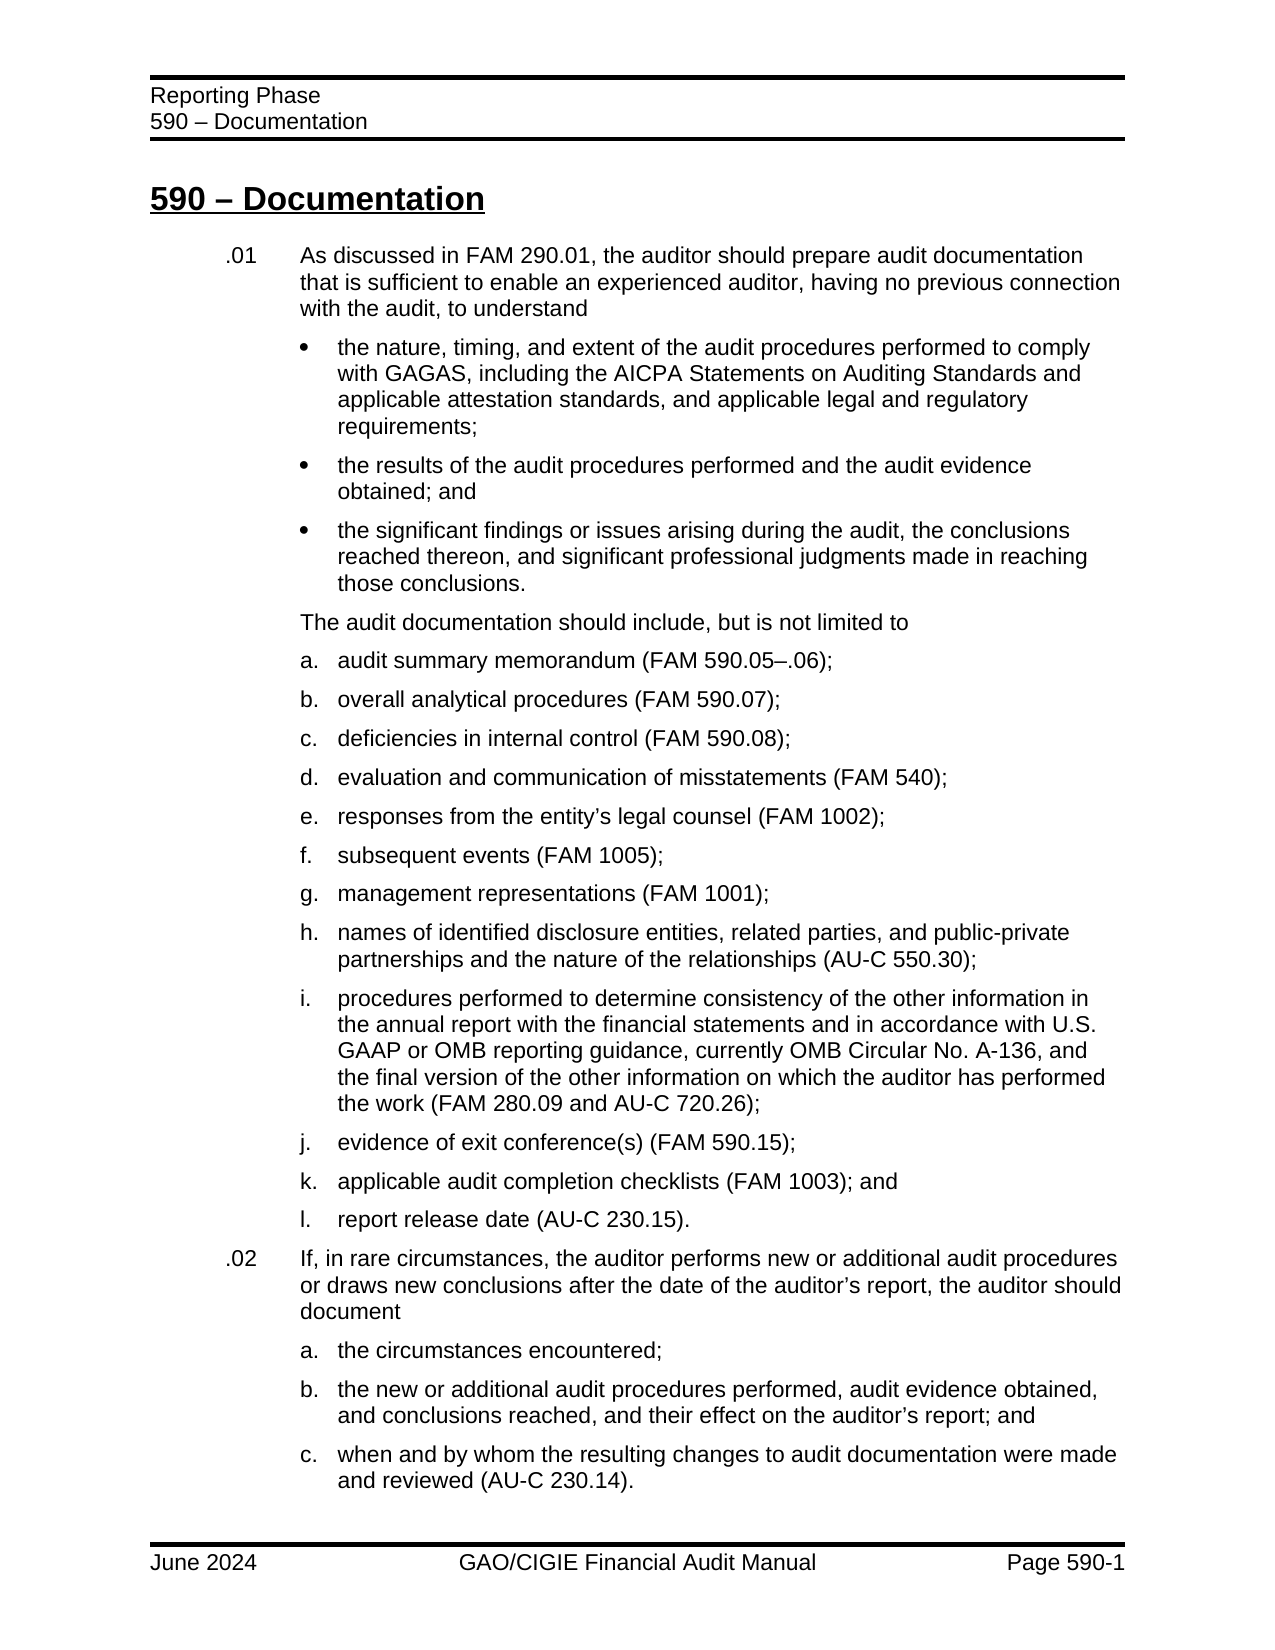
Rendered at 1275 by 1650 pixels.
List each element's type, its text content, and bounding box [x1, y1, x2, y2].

text procedures performed to determine consistency of the other information in the annual report with the financial statements and in accordance with U.S. GAAP or OMB reporting guidance, currently OMB Circular No. A-136, and the final version of the other information on which the auditor has performed the work (FAM 280.09 and AU-C 720.26); [300, 984, 1125, 1116]
text evidence of exit conference(s) (FAM 590.15); [300, 1129, 1125, 1155]
text deficiencies in internal control (FAM 590.08); [300, 725, 1125, 751]
list when and by whom the resulting changes to audit documentation were made and reviewed (AU-C 230.14). [300, 1441, 1125, 1494]
text names of identified disclosure entities, related parties, and public-private partnerships and the nature of the relationships (AU-C 550.30); [300, 919, 1125, 972]
list the nature, timing, and extent of the audit procedures performed to comply with GAGAS, including the AICPA Statements on Auditing Standards and applicable attestation standards, and applicable legal and regulatory requirements; [300, 334, 1125, 439]
list As discussed in FAM 290.01, the auditor should prepare audit documentation that is sufficient to enable an experienced auditor, having no previous connection with the audit, to understand [225, 242, 1125, 321]
list the significant findings or issues arising during the audit, the conclusions reached thereon, and significant professional judgments made in reaching those conclusions. [300, 517, 1125, 596]
text management representations (FAM 1001); [300, 880, 1125, 907]
text If, in rare circumstances, the auditor performs new or additional audit procedures or draws new conclusions after the date of the auditor’s report, the auditor should document [225, 1245, 1125, 1324]
list the new or additional audit procedures performed, audit evidence obtained, and conclusions reached, and their effect on the auditor’s report; and [300, 1376, 1125, 1428]
list The audit documentation should include, but is not limited to [300, 608, 1125, 635]
text applicable audit completion checklists (FAM 1003); and [300, 1168, 1125, 1194]
text subsequent events (FAM 1005); [300, 842, 1125, 868]
list the circumstances encountered; [300, 1337, 1125, 1363]
list audit summary memorandum (FAM 590.05–.06); [300, 647, 1125, 674]
text overall analytical procedures (FAM 590.07); [300, 686, 1125, 712]
list the results of the audit procedures performed and the audit evidence obtained; and [300, 452, 1125, 504]
text report release date (AU-C 230.15). [300, 1206, 1125, 1233]
text responses from the entity’s legal counsel (FAM 1002); [300, 803, 1125, 829]
subtitle 590 – Documentation [150, 179, 1125, 217]
text evaluation and communication of misstatements (FAM 540); [300, 764, 1125, 790]
